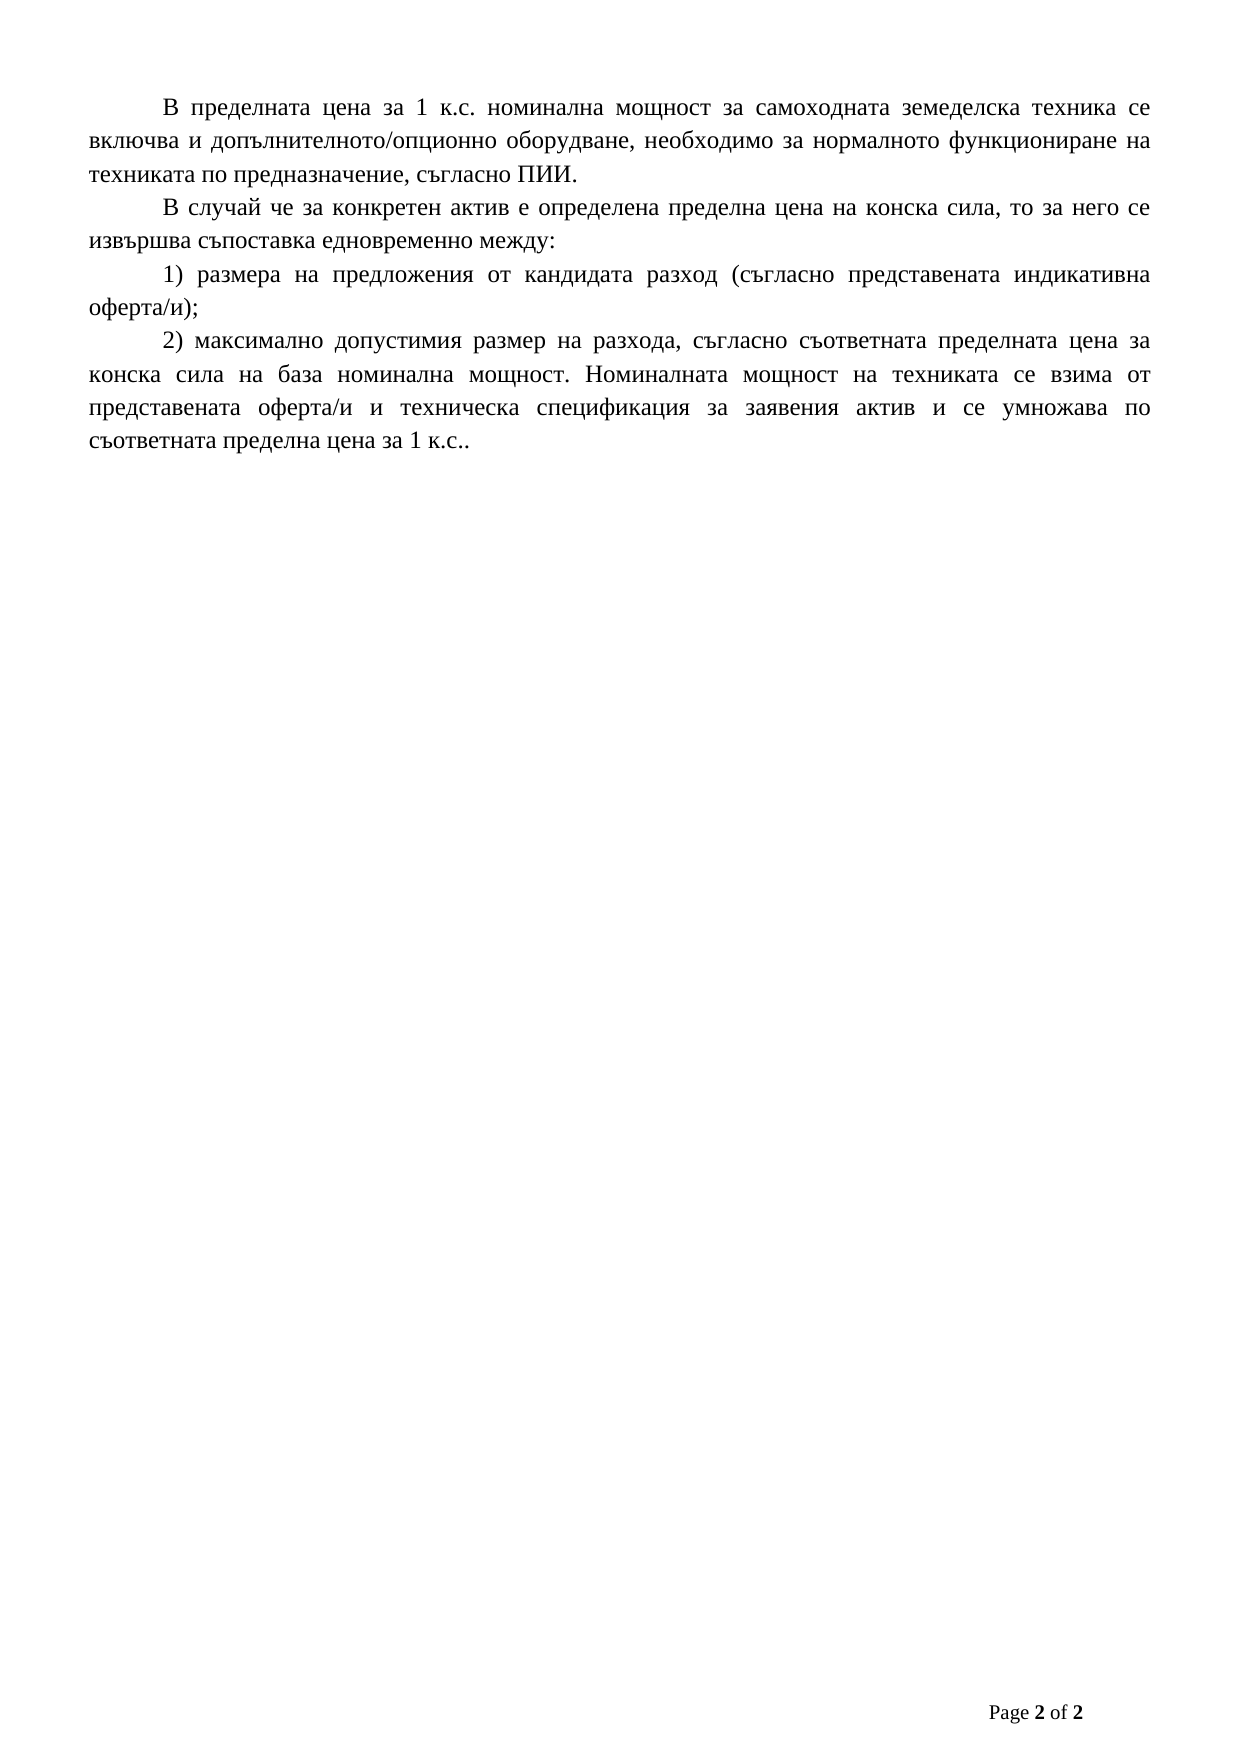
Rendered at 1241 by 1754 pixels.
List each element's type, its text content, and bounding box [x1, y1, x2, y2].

text 1) размера на предложения от кандидата разход (съгласно представената индикативна оферта/и); [89, 255, 1152, 322]
text В пределната цена за 1 к.с. номинална мощност за самоходната земеделска техника се включва и допълнителното/опционно оборудване, необходимо за нормалното функциониране на техниката по предназначение, съгласно ПИИ. [89, 89, 1152, 189]
text 2) максимално допустимия размер на разхода, съгласно съответната пределната цена за конска сила на база номинална мощност. Номиналната мощност на техниката се взима от представената оферта/и и техническа спецификация за заявения актив и се умножава по съответната пределна цена за 1 к.с.. [89, 322, 1152, 455]
text В случай че за конкретен актив е определена пределна цена на конска сила, то за него се извършва съпоставка едновременно между: [89, 189, 1152, 255]
